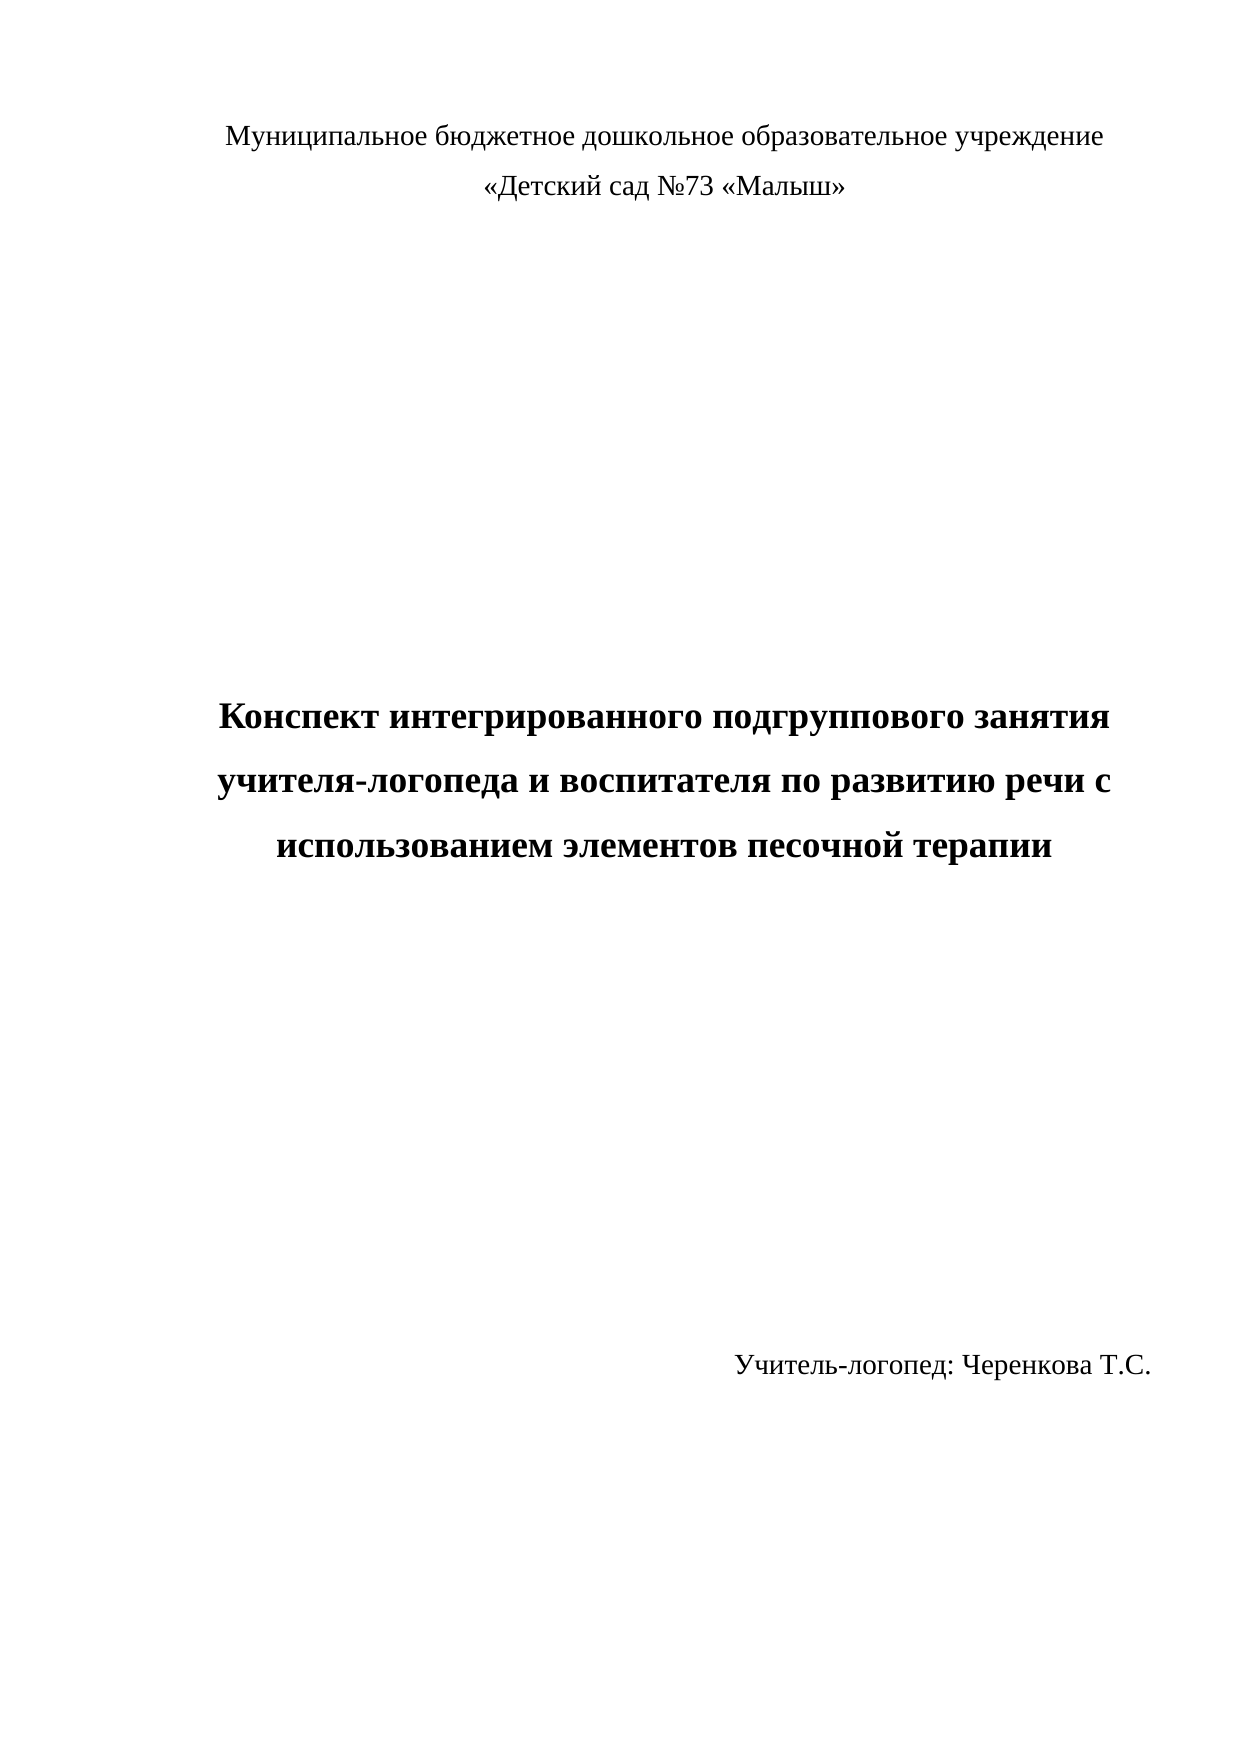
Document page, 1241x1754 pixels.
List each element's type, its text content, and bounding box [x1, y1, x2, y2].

text Муниципальное бюджетное дошкольное образовательное учреждение [177, 118, 1152, 152]
text Учитель-логопед: Черенкова Т.С. [177, 1347, 1152, 1381]
text «Детский сад №73 «Малыш» [177, 168, 1152, 202]
text Конспект интегрированного подгруппового занятия учителя-логопеда и воспитателя по развитию речи с использованием элементов песочной терапии [177, 693, 1152, 866]
